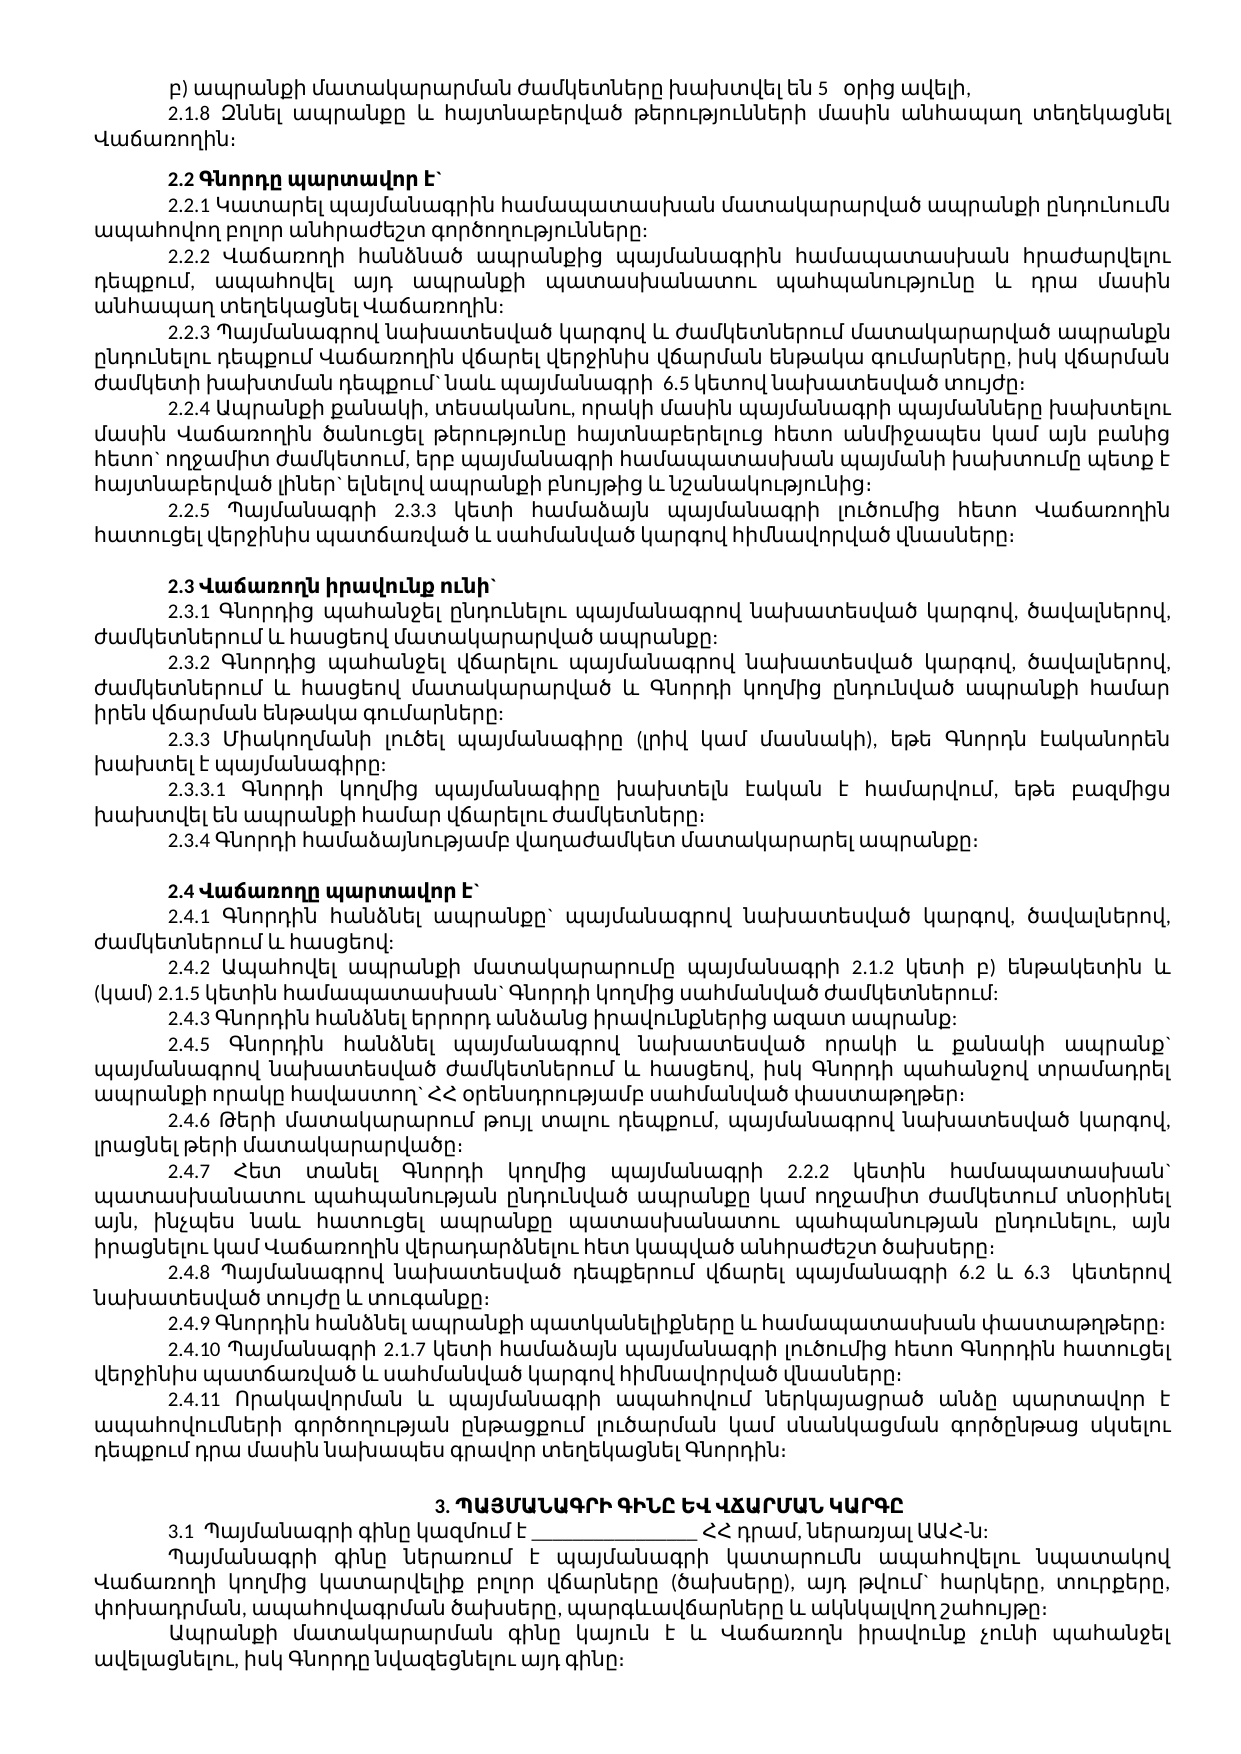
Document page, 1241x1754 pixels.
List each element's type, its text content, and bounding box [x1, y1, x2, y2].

text 2.3.4 Գնորդի համաձայնությամբ վաղաժամկետ մատակարարել ապրանքը։ [94, 827, 1171, 853]
text բ) ապրանքի մատակարարման ժամկետները խախտվել են 5 օրից ավելի, [94, 75, 1171, 100]
text 2.4.1 Գնորդին հանձնել ապրանքը` պայմանագրով նախատեսված կարգով, ծավալներով, ժամկետներում և հասցեով: [94, 904, 1171, 954]
text 2.2.2 Վաճառողի հանձնած ապրանքից պայմանագրին համապատասխան հրաժարվելու դեպքում, ապահովել այդ ապրանքի պատասխանատու պահպանությունը և դրա մասին անհապաղ տեղեկացնել Վաճառողին: [94, 243, 1171, 319]
text 2.2.4 Ապրանքի քանակի, տեսականու, որակի մասին պայմանագրի պայմանները խախտելու մասին Վաճառողին ծանուցել թերությունը հայտնաբերելուց հետո անմիջապես կամ այն բանից հետո` ողջամիտ ժամկետում, երբ պայմանագրի համապատասխան պայմանի խախտումը պետք է հայտնաբերված լիներ` ելնելով ապրանքի բնույթից և նշանակությունից։ [94, 395, 1171, 497]
text 2.4.10 Պայմանագրի 2.1.7 կետի համաձայն պայմանագրի լուծումից հետո Գնորդին հատուցել վերջինիս պատճառված և սահմանված կարգով հիմնավորված վնասները։ [94, 1336, 1171, 1387]
text 2.4.11 Որակավորման և պայմանագրի ապահովում ներկայացրած անձը պարտավոր է ապահովումների գործողության ընթացքում լուծարման կամ սնանկացման գործընթաց սկսելու դեպքում դրա մասին նախապես գրավոր տեղեկացնել Գնորդին։ [94, 1387, 1171, 1463]
text 2.4.5 Գնորդին հանձնել պայմանագրով նախատեսված որակի և քանակի ապրանք` պայմանագրով նախատեսված ժամկետներում և հասցեով, իսկ Գնորդի պահանջով տրամադրել ապրանքի որակը հավաստող` ՀՀ օրենսդրությամբ սահմանված փաստաթղթեր։ [94, 1031, 1171, 1107]
text 2.4.8 Պայմանագրով նախատեսված դեպքերում վճարել պայմանագրի 6.2 և 6.3 կետերով նախատեսված տույժը և տուգանքը։ [94, 1259, 1171, 1310]
text 2.4.2 Ապահովել ապրանքի մատակարարումը պայմանագրի 2.1.2 կետի բ) ենթակետին և (կամ) 2.1.5 կետին համապատասխան` Գնորդի կողմից սահմանված ժամկետներում: [94, 954, 1171, 1005]
text 2.2.5 Պայմանագրի 2.3.3 կետի համաձայն պայմանագրի լուծումից հետո Վաճառողին հատուցել վերջինիս պատճառված և սահմանված կարգով հիմնավորված վնասները։ [94, 497, 1171, 548]
text 2.3.2 Գնորդից պահանջել վճարելու պայմանագրով նախատեսված կարգով, ծավալներով, ժամկետներում և հասցեով մատակարարված և Գնորդի կողմից ընդունված ապրանքի համար իրեն վճարման ենթակա գումարները: [94, 649, 1171, 726]
text 3.1 Պայմանագրի գինը կազմում է ________________ ՀՀ դրամ, ներառյալ ԱԱՀ-ն: [94, 1519, 1171, 1544]
text 2.4 Վաճառողը պարտավոր է` [94, 878, 1171, 904]
text Ապրանքի մատակարարման գինը կայուն է և Վաճառողն իրավունք չունի պահանջել ավելացնելու, իսկ Գնորդը նվազեցնելու այդ գինը։ [94, 1620, 1171, 1671]
text 2.1.8 Զննել ապրանքը և հայտնաբերված թերությունների մասին անհապաղ տեղեկացնել Վաճառողին։ [94, 100, 1171, 151]
text 2.2 Գնորդը պարտավոր է` [94, 167, 1171, 192]
text 2.3.3.1 Գնորդի կողմից պայմանագիրը խախտելն էական է համարվում, եթե բազմիցս խախտվել են ապրանքի համար վճարելու ժամկետները։ [94, 777, 1171, 827]
text 2.2.1 Կատարել պայմանագրին համապատասխան մատակարարված ապրանքի ընդունումն ապահովող բոլոր անհրաժեշտ գործողությունները: [94, 192, 1171, 243]
text 2.4.6 Թերի մատակարարում թույլ տալու դեպքում, պայմանագրով նախատեսված կարգով, լրացնել թերի մատակարարվածը։ [94, 1107, 1171, 1158]
text 2.2.3 Պայմանագրով նախատեսված կարգով և ժամկետներում մատակարարված ապրանքն ընդունելու դեպքում Վաճառողին վճարել վերջինիս վճարման ենթակա գումարները, իսկ վճարման ժամկետի խախտման դեպքում` նաև պայմանագրի 6.5 կետով նախատեսված տույժը։ [94, 319, 1171, 395]
text Պայմանագրի գինը ներառում է պայմանագրի կատարումն ապահովելու նպատակով Վաճառողի կողմից կատարվելիք բոլոր վճարները (ծախսերը), այդ թվում` հարկերը, տուրքերը, փոխադրման, ապահովագրման ծախսերը, պարգևավճարները և ակնկալվող շահույթը։ [94, 1544, 1171, 1620]
text 2.3.3 Միակողմանի լուծել պայմանագիրը (լրիվ կամ մասնակի), եթե Գնորդն էականորեն խախտել է պայմանագիրը: [94, 726, 1171, 777]
text 2.4.7 Հետ տանել Գնորդի կողմից պայմանագրի 2.2.2 կետին համապատասխան` պատասխանատու պահպանության ընդունված ապրանքը կամ ողջամիտ ժամկետում տնօրինել այն, ինչպես նաև հատուցել ապրանքը պատասխանատու պահպանության ընդունելու, այն իրացնելու կամ Վաճառողին վերադարձնելու հետ կապված անհրաժեշտ ծախսերը։ [94, 1158, 1171, 1259]
text 2.4.9 Գնորդին հանձնել ապրանքի պատկանելիքները և համապատասխան փաստաթղթերը։ [94, 1310, 1171, 1336]
text 2.3.1 Գնորդից պահանջել ընդունելու պայմանագրով նախատեսված կարգով, ծավալներով, ժամկետներում և հասցեով մատակարարված ապրանքը: [94, 599, 1171, 649]
text 2.4.3 Գնորդին հանձնել երրորդ անձանց իրավունքներից ազատ ապրանք: [94, 1005, 1171, 1031]
text 3. ՊԱՅՄԱՆԱԳՐԻ ԳԻՆԸ ԵՎ ՎՃԱՐՄԱՆ ԿԱՐԳԸ [94, 1493, 1171, 1519]
text 2.3 Վաճառողն իրավունք ունի` [94, 573, 1171, 599]
